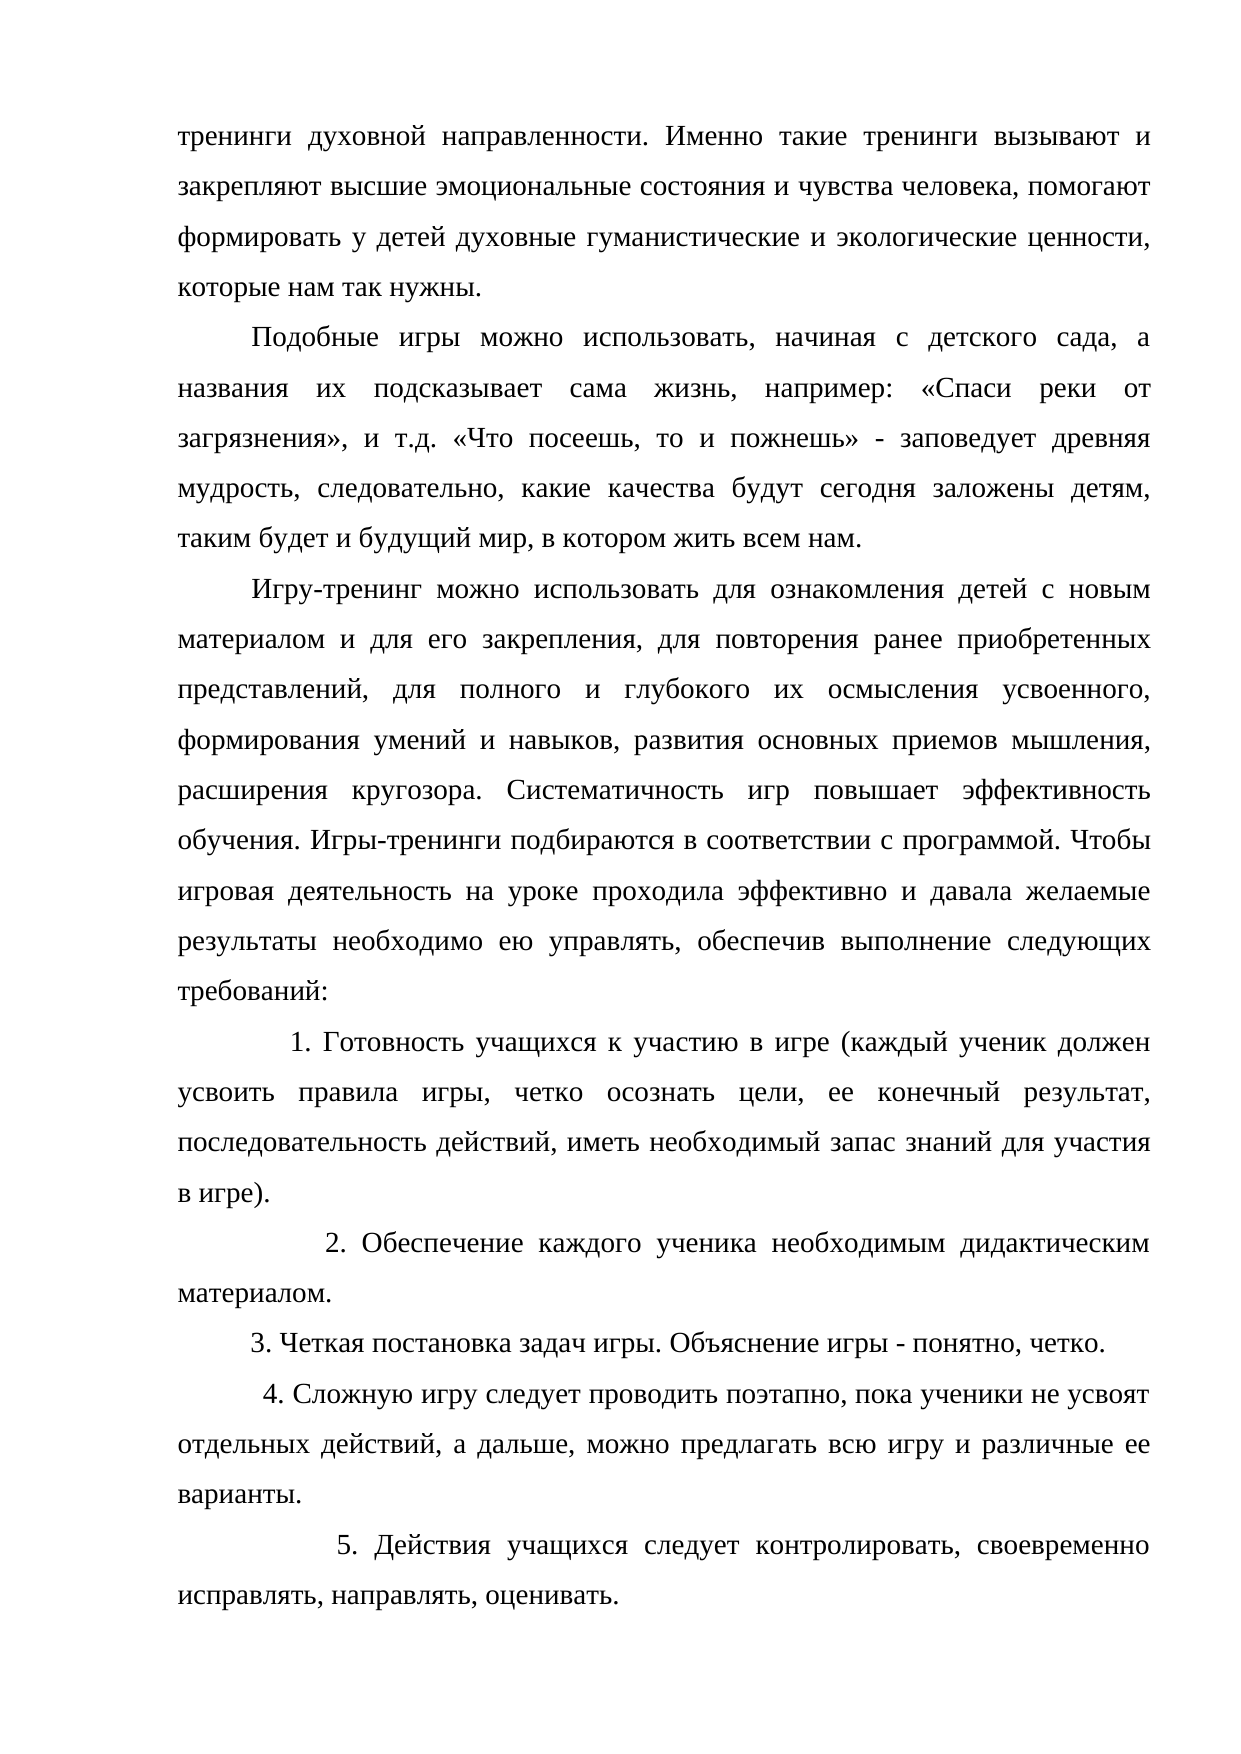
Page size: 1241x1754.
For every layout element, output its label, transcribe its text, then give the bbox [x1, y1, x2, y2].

text 4. Сложную игру следует проводить поэтапно, пока ученики не усвоят отдельных действий, а дальше, можно предлагать всю игру и различные ее варианты. [177, 1376, 1152, 1510]
text 2. Обеспечение каждого ученика необходимым дидактическим материалом. [177, 1225, 1152, 1309]
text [177, 118, 1152, 303]
text 5. Действия учащихся следует контролировать, своевременно исправлять, направлять, оценивать. [177, 1527, 1152, 1611]
text 3. Четкая постановка задач игры. Объяснение игры - понятно, четко. [177, 1326, 1152, 1359]
text Игру-тренинг можно использовать для ознакомления детей с новым материалом и для его закрепления, для повторения ранее приобретенных представлений, для полного и глубокого их осмысления усвоенного, формирования умений и навыков, развития основных приемов мышления, расширения кругозора. Систематичность игр повышает эффективность обучения. Игры-тренинги подбираются в соответствии с программой. Чтобы игровая деятельность на уроке проходила эффективно и давала желаемые результаты необходимо ею управлять, обеспечив выполнение следующих требований: [177, 571, 1152, 1007]
text Подобные игры можно использовать, начиная с детского сада, а названия их подсказывает сама жизнь, например: «Спаси реки от загрязнения», и т.д. «Что посеешь, то и пожнешь» - заповедует древняя мудрость, следовательно, какие качества будут сегодня заложены детям, таким будет и будущий мир, в котором жить всем нам. [177, 319, 1152, 554]
text 1. Готовность учащихся к участию в игре (каждый ученик должен усвоить правила игры, четко осознать цели, ее конечный результат, последовательность действий, иметь необходимый запас знаний для участия в игре). [177, 1024, 1152, 1208]
